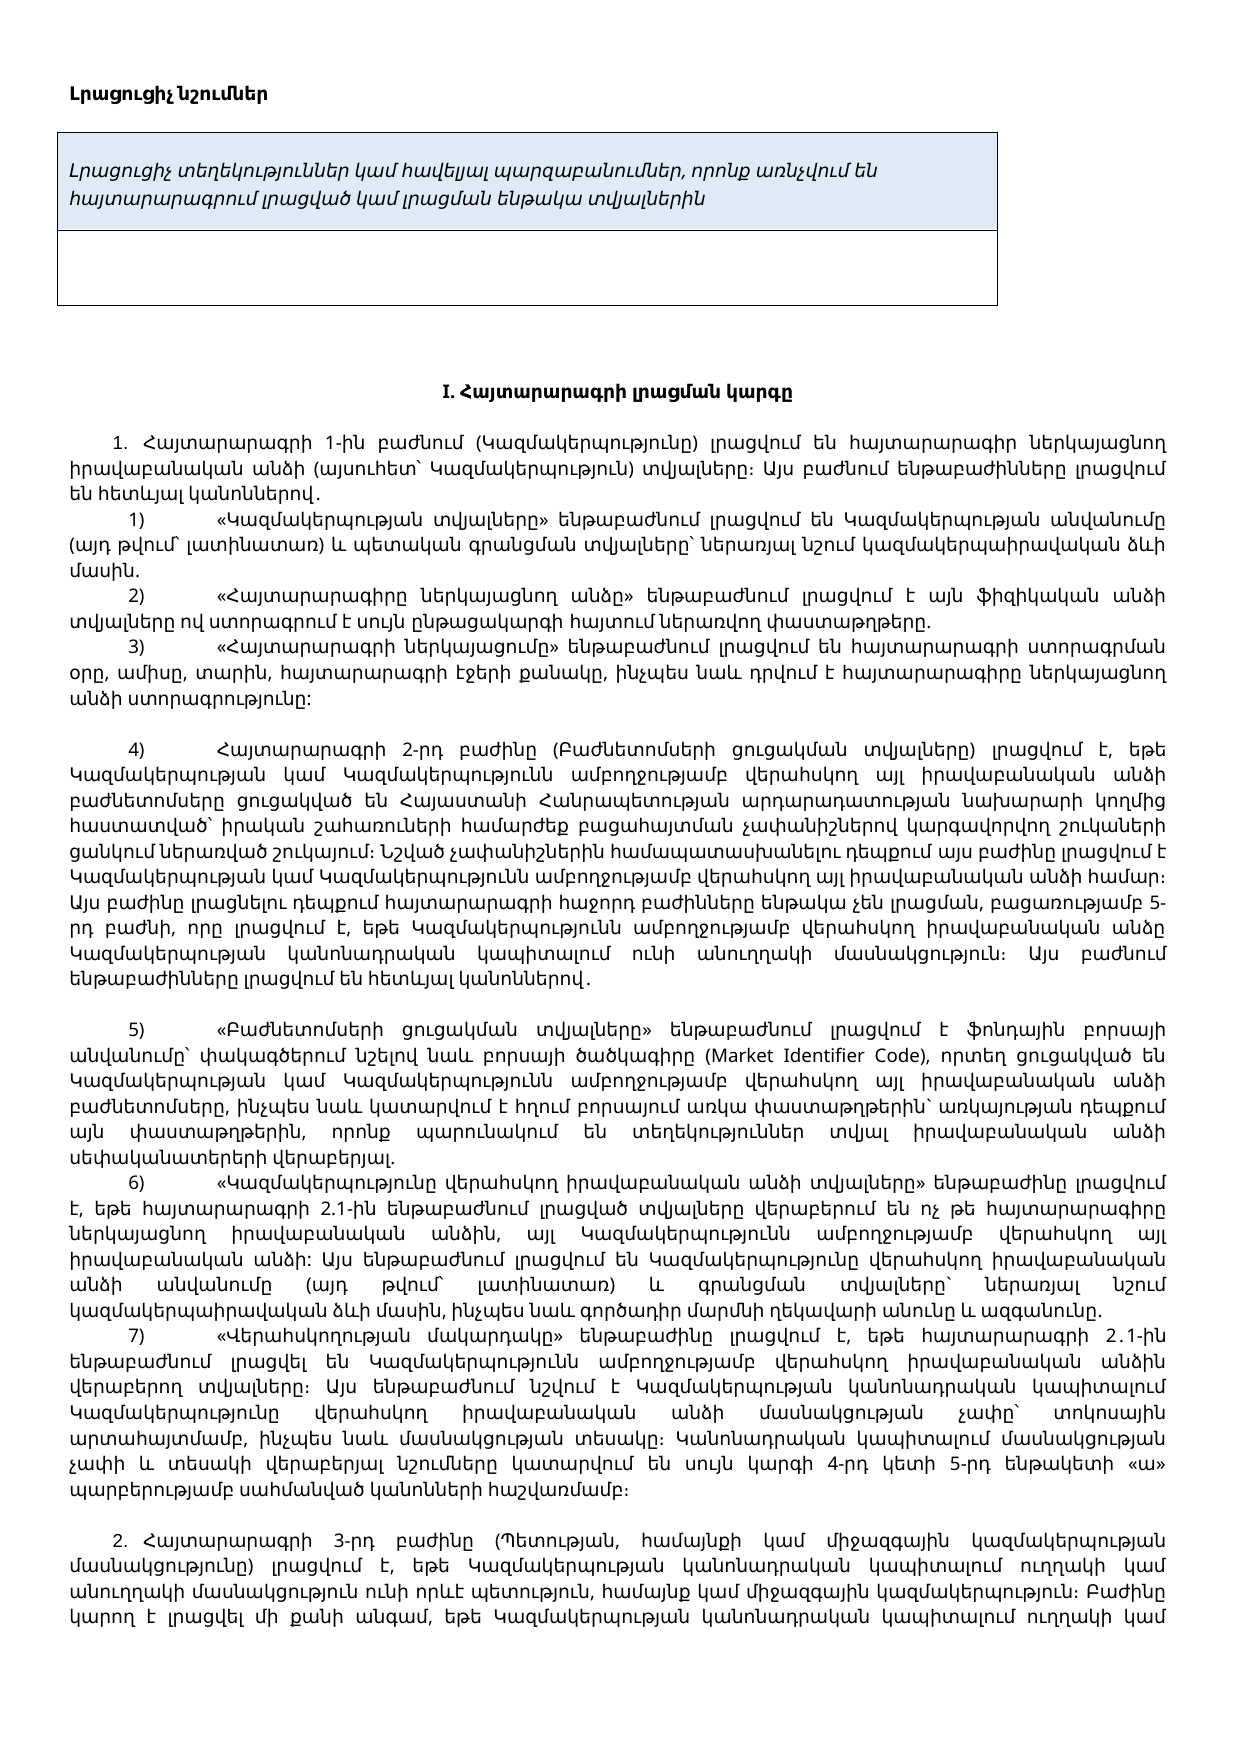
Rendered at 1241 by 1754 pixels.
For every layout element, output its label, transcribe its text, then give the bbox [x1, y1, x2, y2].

table_header Լրացուցիչ տեղեկություններ կամ հավելյալ պարզաբանումներ, որոնք առնչվում են հայտարարագրում լրացված կամ լրացման ենթակա տվյալներին [58, 133, 997, 229]
list «Կազմակերպությունը վերահսկող իրավաբանական անձի տվյալները» ենթաբաժինը լրացվում է, եթե հայտարարագրի 2.1-ին ենթաբաժնում լրացված տվյալները վերաբերում են ոչ թե հայտարարագիրը ներկայացնող իրավաբանական անձին, այլ Կազմակերպությունն ամբողջությամբ վերահսկող այլ իրավաբանական անձի: Այս ենթաբաժնում լրացվում են Կազմակերպությունը վերահսկող իրավաբանական անձի անվանումը (այդ թվում՝ լատինատառ) և գրանցման տվյալները` ներառյալ նշում կազմակերպաիրավական ձևի մասին, ինչպես նաև գործադիր մարմնի ղեկավարի անունը և ազգանունը. [69, 1170, 1167, 1323]
list Հայտարարագրի 1-ին բաժնում (Կազմակերպությունը) լրացվում են հայտարարագիր ներկայացնող իրավաբանական անձի (այսուհետ՝ Կազմակերպություն) տվյալները։ Այս բաժնում ենթաբաժինները լրացվում են հետևյալ կանոններով․ [69, 429, 1167, 506]
table_cell [58, 231, 997, 304]
list «Բաժնետոմսերի ցուցակման տվյալները» ենթաբաժնում լրացվում է ֆոնդային բորսայի անվանումը՝ փակագծերում նշելով նաև բորսայի ծածկագիրը (Market Identifier Code), որտեղ ցուցակված են Կազմակերպության կամ Կազմակերպությունն ամբողջությամբ վերահսկող այլ իրավաբանական անձի բաժնետոմսերը, ինչպես նաև կատարվում է հղում բորսայում առկա փաստաթղթերին` առկայության դեպքում այն փաստաթղթերին, որոնք պարունակում են տեղեկություններ տվյալ իրավաբանական անձի սեփականատերերի վերաբերյալ. [69, 1017, 1167, 1170]
list «Հայտարարագիրը ներկայացնող անձը» ենթաբաժնում լրացվում է այն ֆիզիկական անձի տվյալները ով ստորագրում է սույն ընթացակարգի հայտում ներառվող փաստաթղթերը. [69, 583, 1167, 634]
list «Կազմակերպության տվյալները» ենթաբաժնում լրացվում են Կազմակերպության անվանումը (այդ թվում՝ լատինատառ) և պետական գրանցման տվյալները՝ ներառյալ նշում կազմակերպաիրավական ձևի մասին. [69, 506, 1167, 583]
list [69, 1527, 1167, 1629]
list «Հայտարարագրի ներկայացումը» ենթաբաժնում լրացվում են հայտարարագրի ստորագրման օրը, ամիսը, տարին, հայտարարագրի էջերի քանակը, ինչպես նաև դրվում է հայտարարագիրը ներկայացնող անձի ստորագրությունը: [69, 634, 1167, 710]
text Լրացուցիչ նշումներ [69, 81, 1167, 106]
text I. Հայտարարագրի լրացման կարգը [69, 378, 1167, 404]
list Հայտարարագրի 2-րդ բաժինը (Բաժնետոմսերի ցուցակման տվյալները) լրացվում է, եթե Կազմակերպության կամ Կազմակերպությունն ամբողջությամբ վերահսկող այլ իրավաբանական անձի բաժնետոմսերը ցուցակված են Հայաստանի Հանրապետության արդարադատության նախարարի կողմից հաստատված՝ իրական շահառուների համարժեք բացահայտման չափանիշներով կարգավորվող շուկաների ցանկում ներառված շուկայում։ Նշված չափանիշներին համապատասխանելու դեպքում այս բաժինը լրացվում է Կազմակերպության կամ Կազմակերպությունն ամբողջությամբ վերահսկող այլ իրավաբանական անձի համար։ Այս բաժինը լրացնելու դեպքում հայտարարագրի հաջորդ բաժինները ենթակա չեն լրացման, բացառությամբ 5-րդ բաժնի, որը լրացվում է, եթե Կազմակերպությունն ամբողջությամբ վերահսկող իրավաբանական անձը Կազմակերպության կանոնադրական կապիտալում ունի անուղղակի մասնակցություն։ Այս բաժնում ենթաբաժինները լրացվում են հետևյալ կանոններով․ [69, 736, 1167, 991]
list «Վերահսկողության մակարդակը» ենթաբաժինը լրացվում է, եթե հայտարարագրի 2․1-ին ենթաբաժնում լրացվել են Կազմակերպությունն ամբողջությամբ վերահսկող իրավաբանական անձին վերաբերող տվյալները։ Այս ենթաբաժնում նշվում է Կազմակերպության կանոնադրական կապիտալում Կազմակերպությունը վերահսկող իրավաբանական անձի մասնակցության չափը՝ տոկոսային արտահայտմամբ, ինչպես նաև մասնակցության տեսակը։ Կանոնադրական կապիտալում մասնակցության չափի և տեսակի վերաբերյալ նշումները կատարվում են սույն կարգի 4-րդ կետի 5-րդ ենթակետի «ա» պարբերությամբ սահմանված կանոնների հաշվառմամբ։ [69, 1323, 1167, 1501]
